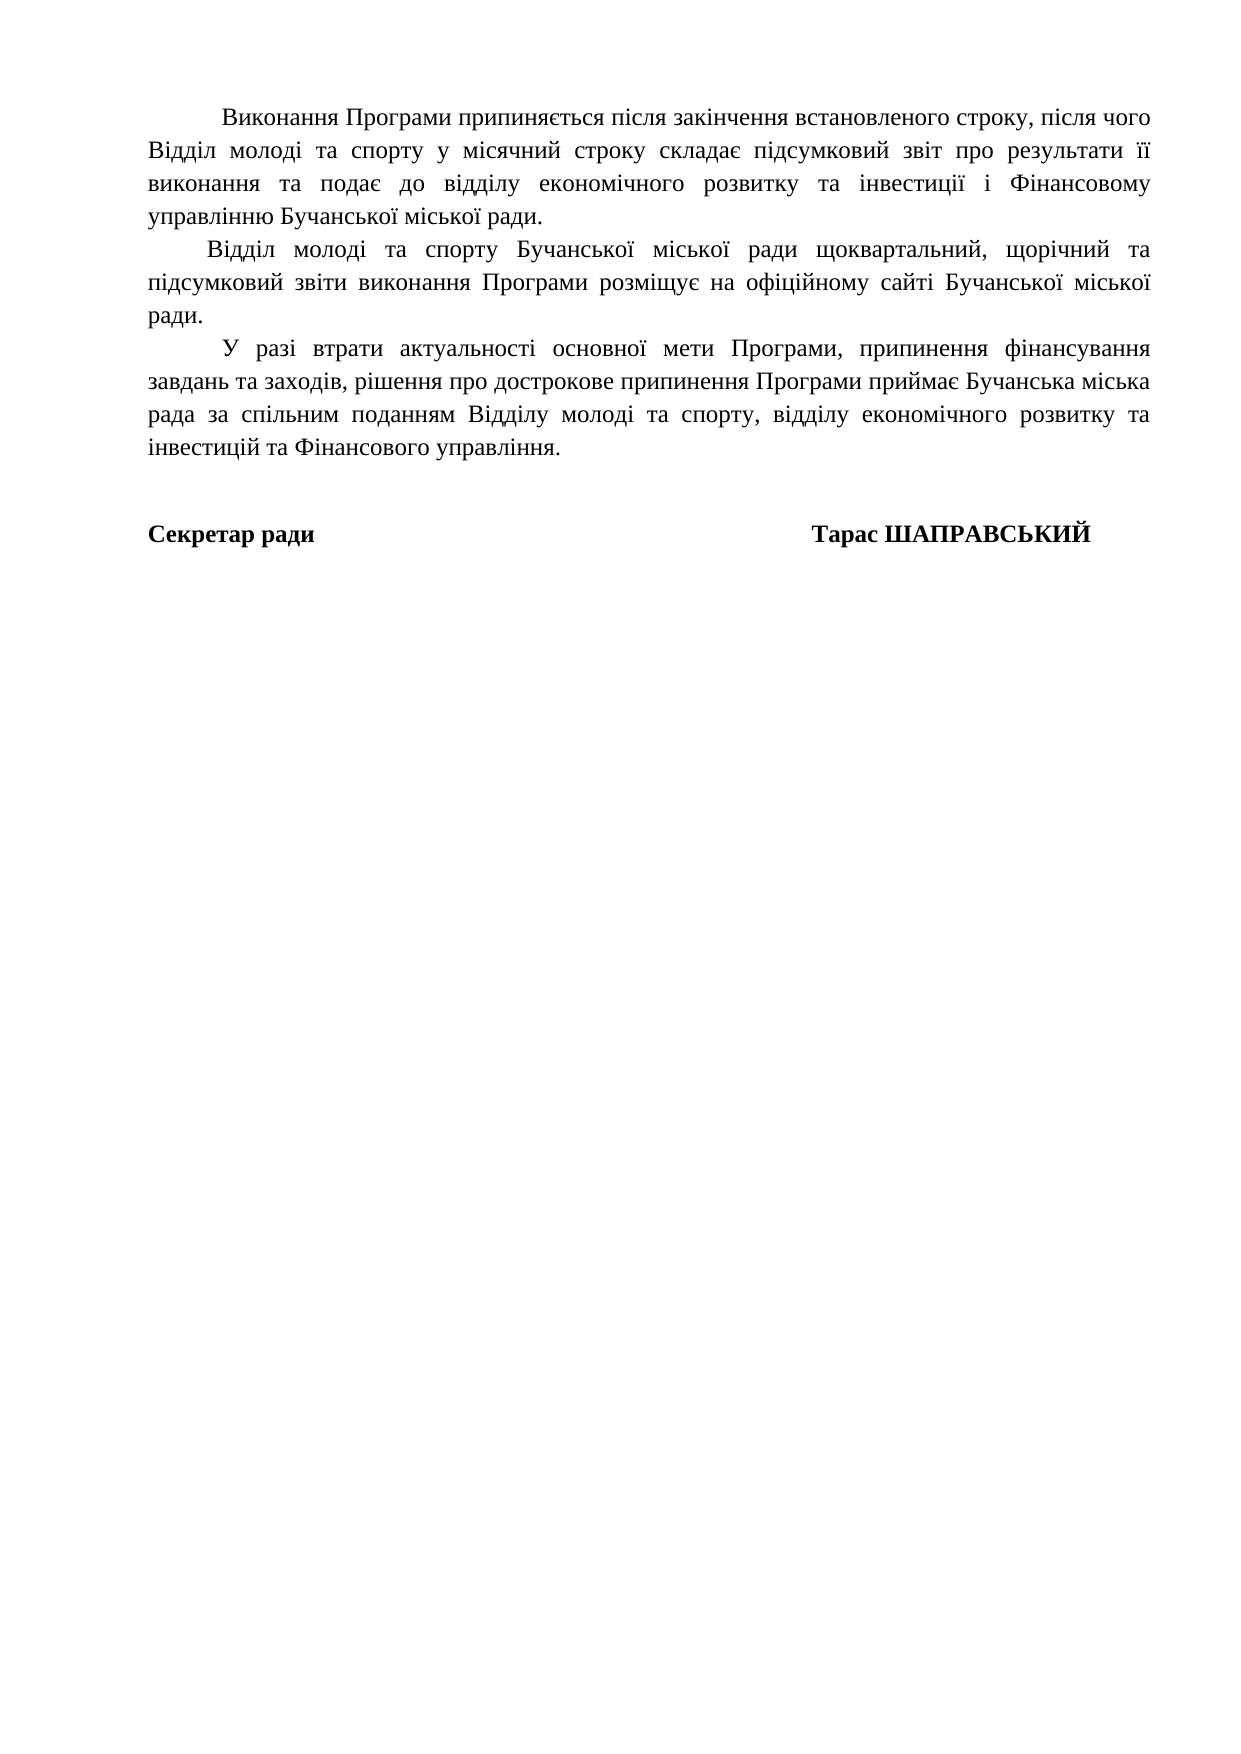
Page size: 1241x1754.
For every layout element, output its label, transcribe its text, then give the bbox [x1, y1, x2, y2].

text Секретар ради Тарас ШАПРАВСЬКИЙ [148, 519, 1152, 548]
text У разі втрати актуальності основної мети Програми, припинення фінансування завдань та заходів, рішення про дострокове припинення Програми приймає Бучанська міська рада за спільним поданням Відділу молоді та спорту, відділу економічного розвитку та інвестицій та Фінансового управління. [148, 333, 1152, 461]
text Відділ молоді та спорту Бучанської міської ради щоквартальний, щорічний та підсумковий звіти виконання Програми розміщує на офіційному сайті Бучанської міської ради. [148, 234, 1152, 329]
text Виконання Програми припиняється після закінчення встановленого строку, після чого Відділ молоді та спорту у місячний строку складає підсумковий звіт про результати її виконання та подає до відділу економічного розвитку та інвестиції і Фінансовому управлінню Бучанської міської ради. [148, 102, 1152, 229]
